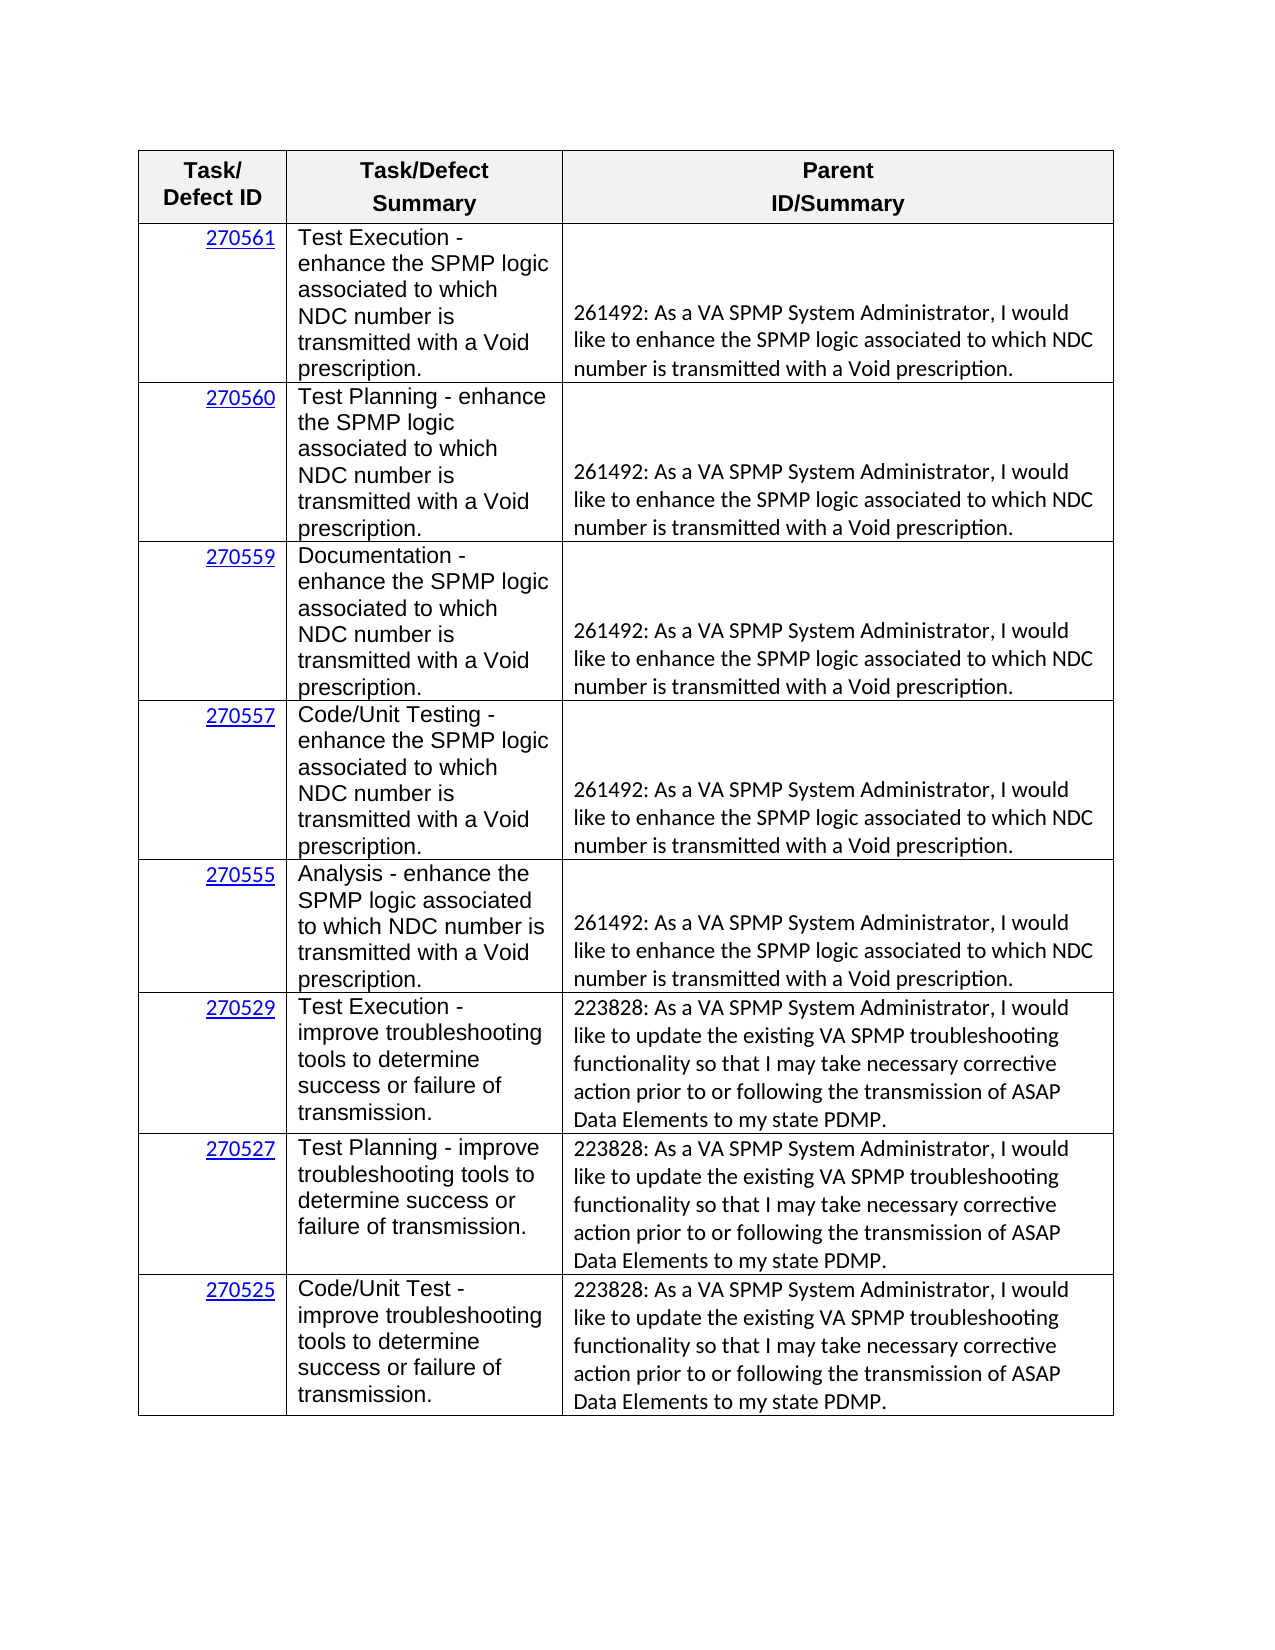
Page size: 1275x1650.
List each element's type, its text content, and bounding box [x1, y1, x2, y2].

table_cell Documentation - enhance the SPMP logic associated to which NDC number is transmitted with a Void prescription. [287, 542, 562, 700]
table_cell Test Execution - improve troubleshooting tools to determine success or failure of transmission. [287, 993, 562, 1133]
table_cell 261492: As a VA SPMP System Administrator, I would like to enhance the SPMP logic associated to which NDC number is transmitted with a Void prescription. [563, 542, 1113, 700]
table_header Task/Defect ID [139, 151, 286, 222]
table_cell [563, 1275, 1113, 1415]
table_cell 261492: As a VA SPMP System Administrator, I would like to enhance the SPMP logic associated to which NDC number is transmitted with a Void prescription. [563, 860, 1113, 992]
table_cell 270525 [139, 1275, 286, 1415]
table_cell Test Planning - enhance the SPMP logic associated to which NDC number is transmitted with a Void prescription. [287, 383, 562, 541]
table_cell Code/Unit Test - improve troubleshooting tools to determine success or failure of transmission. [287, 1275, 562, 1415]
table_cell 270555 [139, 860, 286, 992]
table_cell Test Execution - enhance the SPMP logic associated to which NDC number is transmitted with a Void prescription. [287, 224, 562, 382]
table_cell 270559 [139, 542, 286, 700]
table_cell Test Planning - improve troubleshooting tools to determine success or failure of transmission. [287, 1134, 562, 1274]
table_cell 270561 [139, 224, 286, 382]
table_cell 270527 [139, 1134, 286, 1274]
table_header Parent ID/Summary [563, 151, 1113, 222]
table_cell Code/Unit Testing - enhance the SPMP logic associated to which NDC number is transmitted with a Void prescription. [287, 701, 562, 859]
table_cell 270557 [139, 701, 286, 859]
table_cell Analysis - enhance the SPMP logic associated to which NDC number is transmitted with a Void prescription. [287, 860, 562, 992]
table_cell 261492: As a VA SPMP System Administrator, I would like to enhance the SPMP logic associated to which NDC number is transmitted with a Void prescription. [563, 383, 1113, 541]
table_cell 270560 [139, 383, 286, 541]
table_cell 261492: As a VA SPMP System Administrator, I would like to enhance the SPMP logic associated to which NDC number is transmitted with a Void prescription. [563, 224, 1113, 382]
table_header Task/Defect Summary [287, 151, 562, 222]
table_cell 270529 [139, 993, 286, 1133]
table_cell 261492: As a VA SPMP System Administrator, I would like to enhance the SPMP logic associated to which NDC number is transmitted with a Void prescription. [563, 701, 1113, 859]
